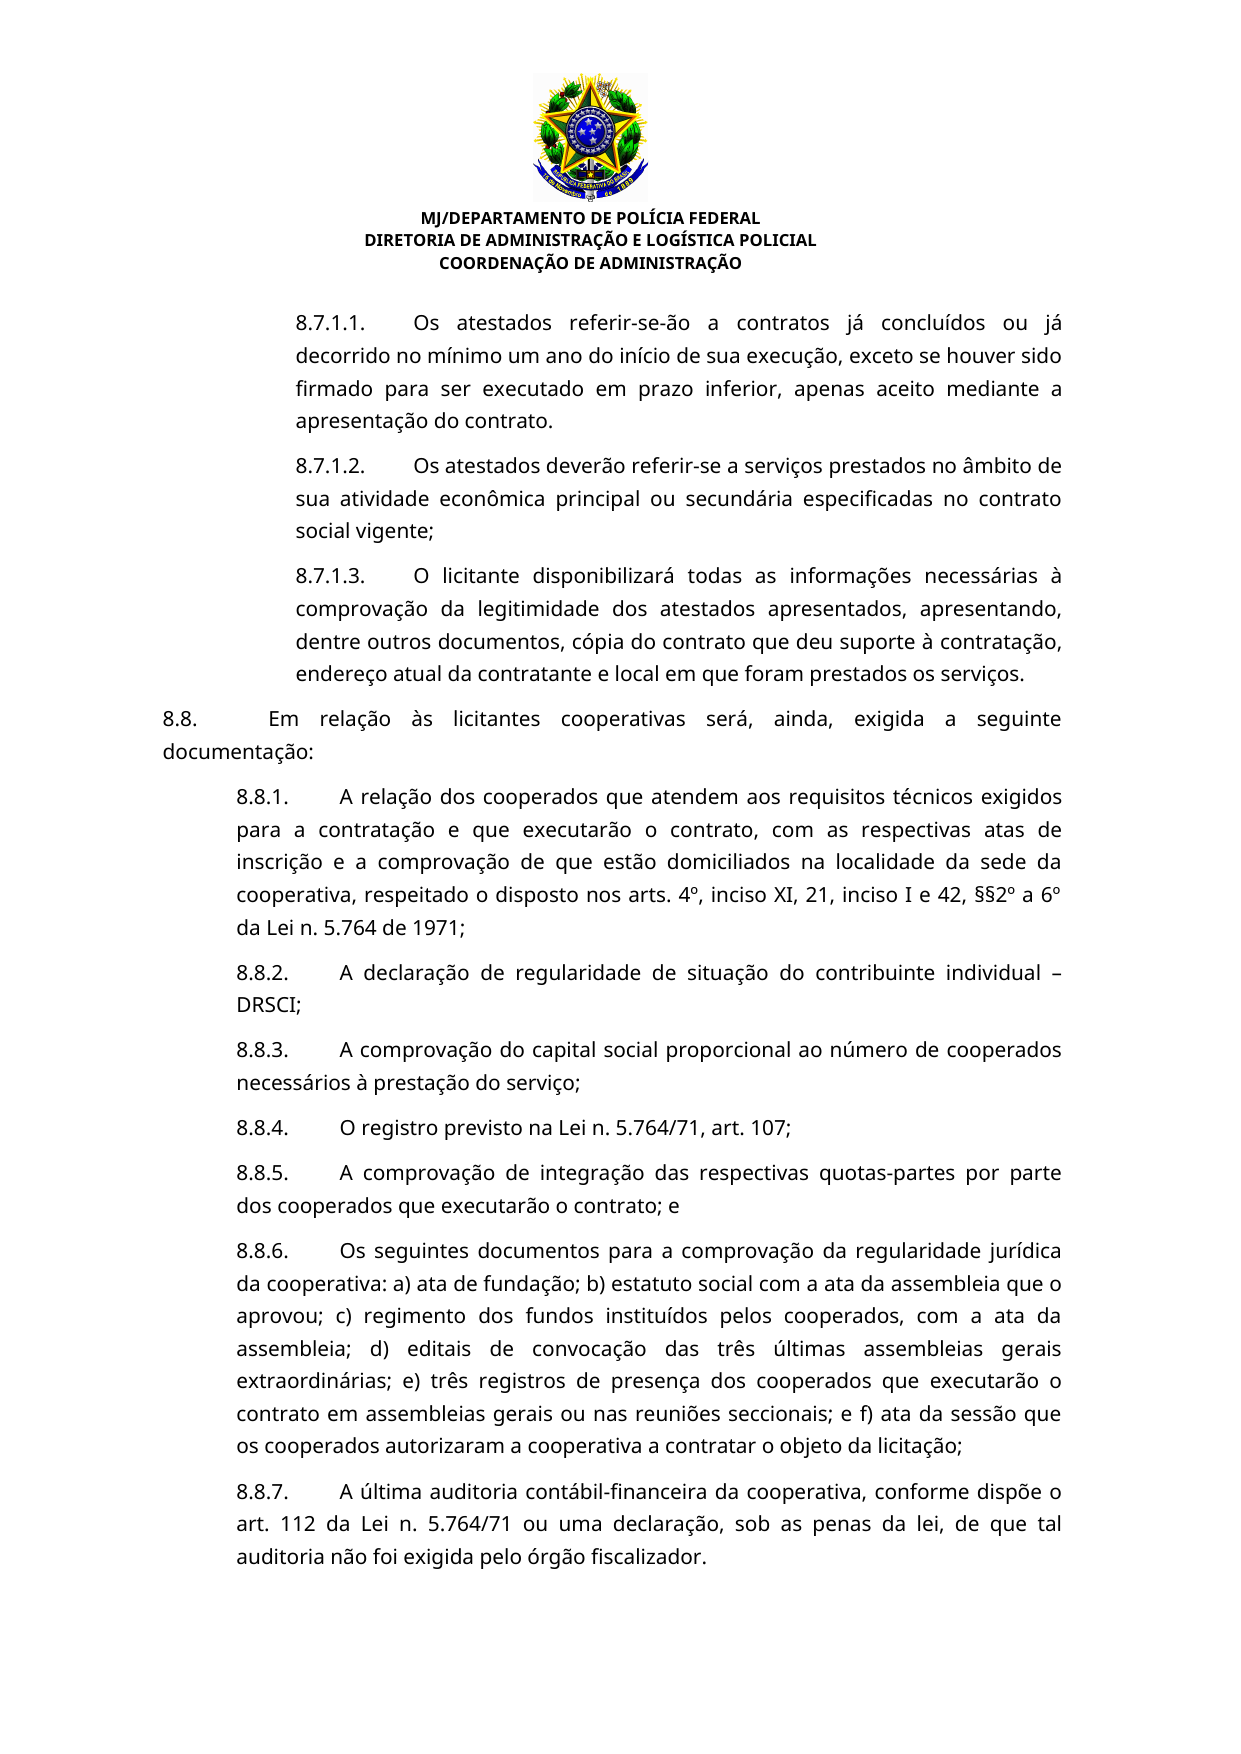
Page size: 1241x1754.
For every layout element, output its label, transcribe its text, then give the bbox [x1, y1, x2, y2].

list Os seguintes documentos para a comprovação da regularidade jurídica da cooperativa: a) ata de fundação; b) estatuto social com a ata da assembleia que o aprovou; c) regimento dos fundos instituídos pelos cooperados, com a ata da assembleia; d) editais de convocação das três últimas assembleias gerais extraordinárias; e) três registros de presença dos cooperados que executarão o contrato em assembleias gerais ou nas reuniões seccionais; e f) ata da sessão que os cooperados autorizaram a cooperativa a contratar o objeto da licitação; [236, 1236, 1063, 1460]
list A comprovação de integração das respectivas quotas-partes por parte dos cooperados que executarão o contrato; e [236, 1158, 1063, 1219]
list Os atestados deverão referir-se a serviços prestados no âmbito de sua atividade econômica principal ou secundária especificadas no contrato social vigente; [295, 451, 1063, 545]
list O registro previsto na Lei n. 5.764/71, art. 107; [236, 1113, 1063, 1142]
list A comprovação do capital social proporcional ao número de cooperados necessários à prestação do serviço; [236, 1036, 1063, 1097]
picture [533, 73, 649, 202]
list A relação dos cooperados que atendem aos requisitos técnicos exigidos para a contratação e que executarão o contrato, com as respectivas atas de inscrição e a comprovação de que estão domiciliados na localidade da sede da cooperativa, respeitado o disposto nos arts. 4º, inciso XI, 21, inciso I e 42, §§2º a 6º da Lei n. 5.764 de 1971; [236, 782, 1063, 941]
list A última auditoria contábil-financeira da cooperativa, conforme dispõe o art. 112 da Lei n. 5.764/71 ou uma declaração, sob as penas da lei, de que tal auditoria não foi exigida pelo órgão fiscalizador. [236, 1477, 1063, 1570]
list A declaração de regularidade de situação do contribuinte individual – DRSCI; [236, 958, 1063, 1019]
list Em relação às licitantes cooperativas será, ainda, exigida a seguinte documentação: [162, 704, 1063, 766]
list Os atestados referir-se-ão a contratos já concluídos ou já decorrido no mínimo um ano do início de sua execução, exceto se houver sido firmado para ser executado em prazo inferior, apenas aceito mediante a apresentação do contrato. [295, 308, 1063, 435]
list O licitante disponibilizará todas as informações necessárias à comprovação da legitimidade dos atestados apresentados, apresentando, dentre outros documentos, cópia do contrato que deu suporte à contratação, endereço atual da contratante e local em que foram prestados os serviços. [295, 562, 1063, 688]
